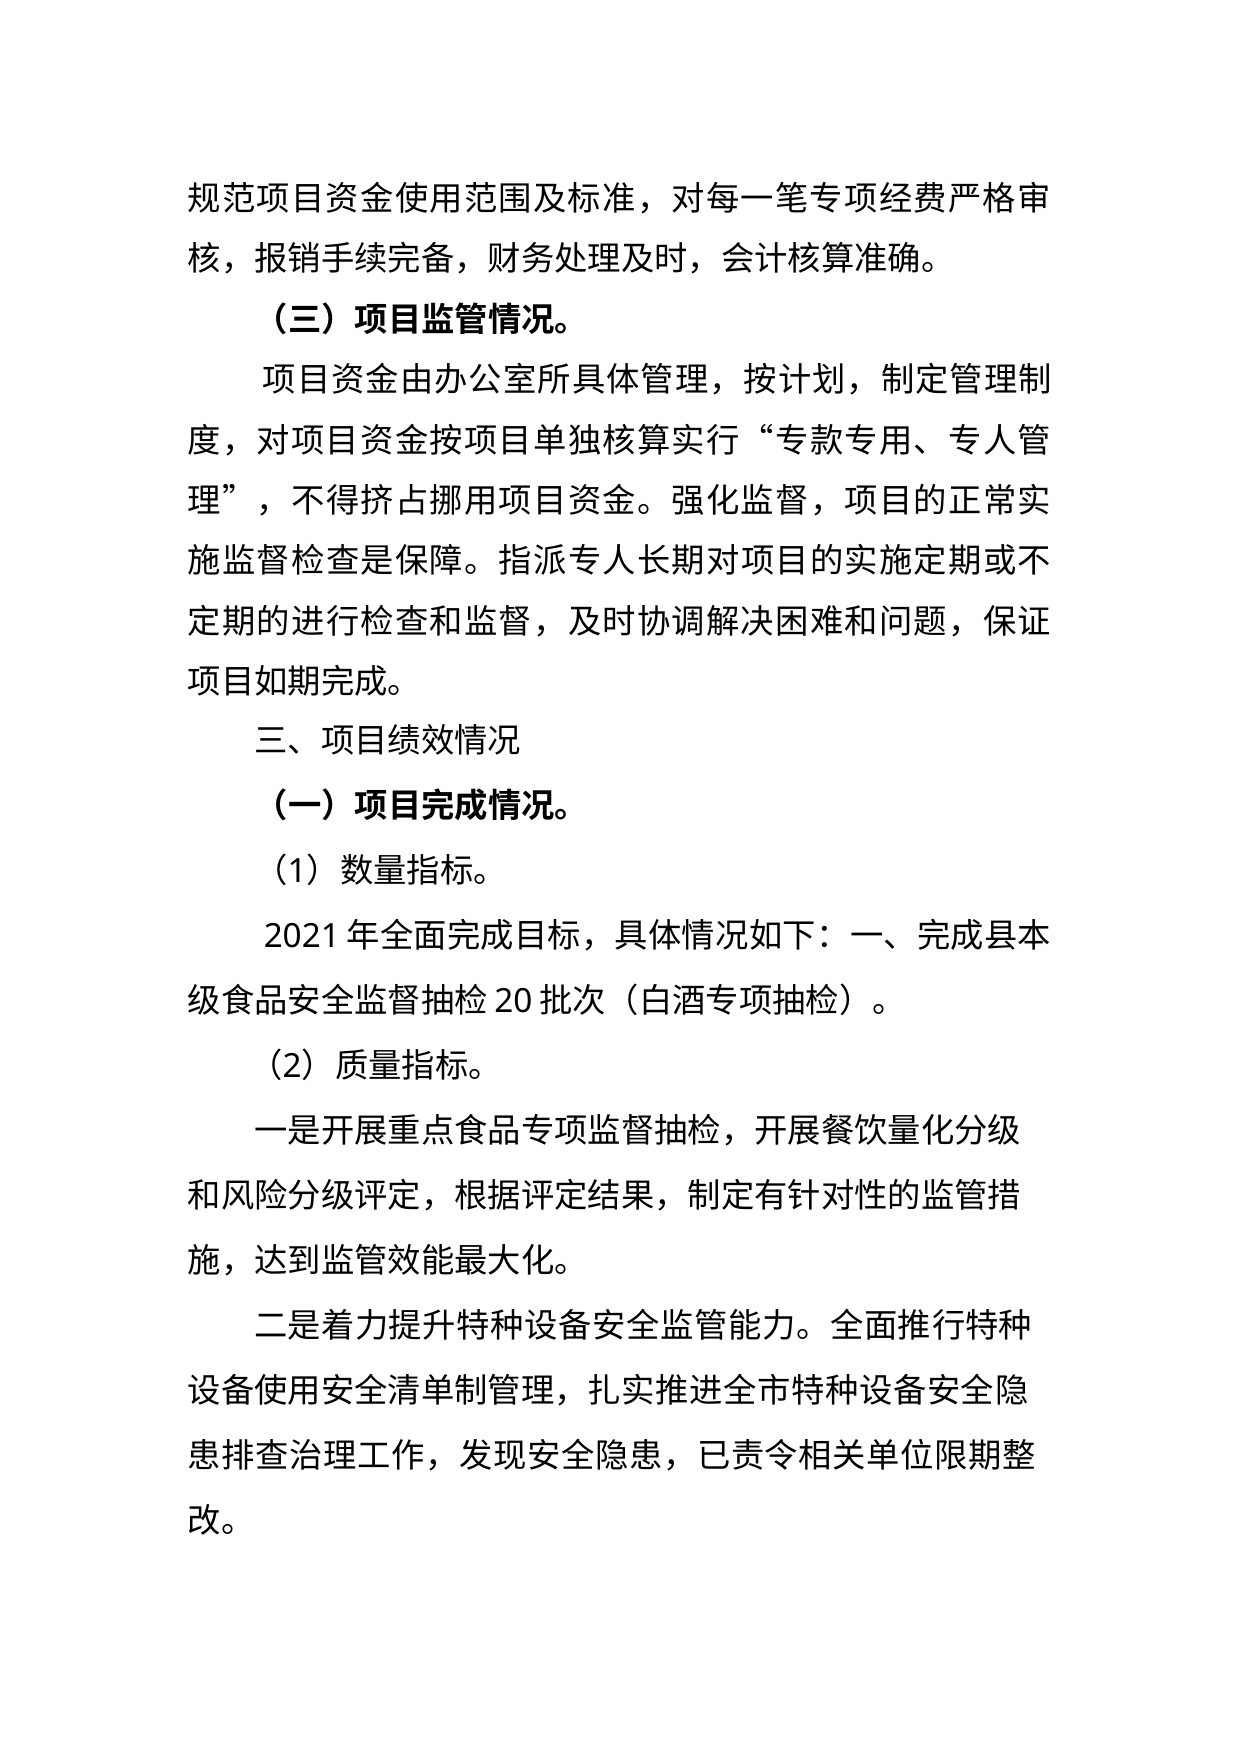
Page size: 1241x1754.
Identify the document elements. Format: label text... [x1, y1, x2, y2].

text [187, 162, 1053, 283]
text 二是着力提升特种设备安全监管能力。全面推行特种设备使用安全清单制管理，扎实推进全市特种设备安全隐患排查治理工作，发现安全隐患，已责令相关单位限期整改。 [187, 1291, 1053, 1551]
text （三）项目监管情况。 [187, 283, 1053, 343]
list 质量指标。 [187, 1031, 1053, 1096]
text 2021年全面完成目标，具体情况如下：一、完成县本级食品安全监督抽检20批次（白酒专项抽检）。 [187, 901, 1053, 1031]
text （一）项目完成情况。 [187, 771, 1053, 836]
text 一是开展重点食品专项监督抽检，开展餐饮量化分级和风险分级评定，根据评定结果，制定有针对性的监管措施，达到监管效能最大化。 [187, 1096, 1053, 1291]
text （1）数量指标。 [187, 836, 1053, 901]
text 项目资金由办公室所具体管理，按计划，制定管理制度，对项目资金按项目单独核算实行“专款专用、专人管理”，不得挤占挪用项目资金。强化监督，项目的正常实施监督检查是保障。指派专人长期对项目的实施定期或不定期的进行检查和监督，及时协调解决困难和问题，保证项目如期完成。 [187, 343, 1053, 706]
text 三、项目绩效情况 [187, 706, 1053, 771]
